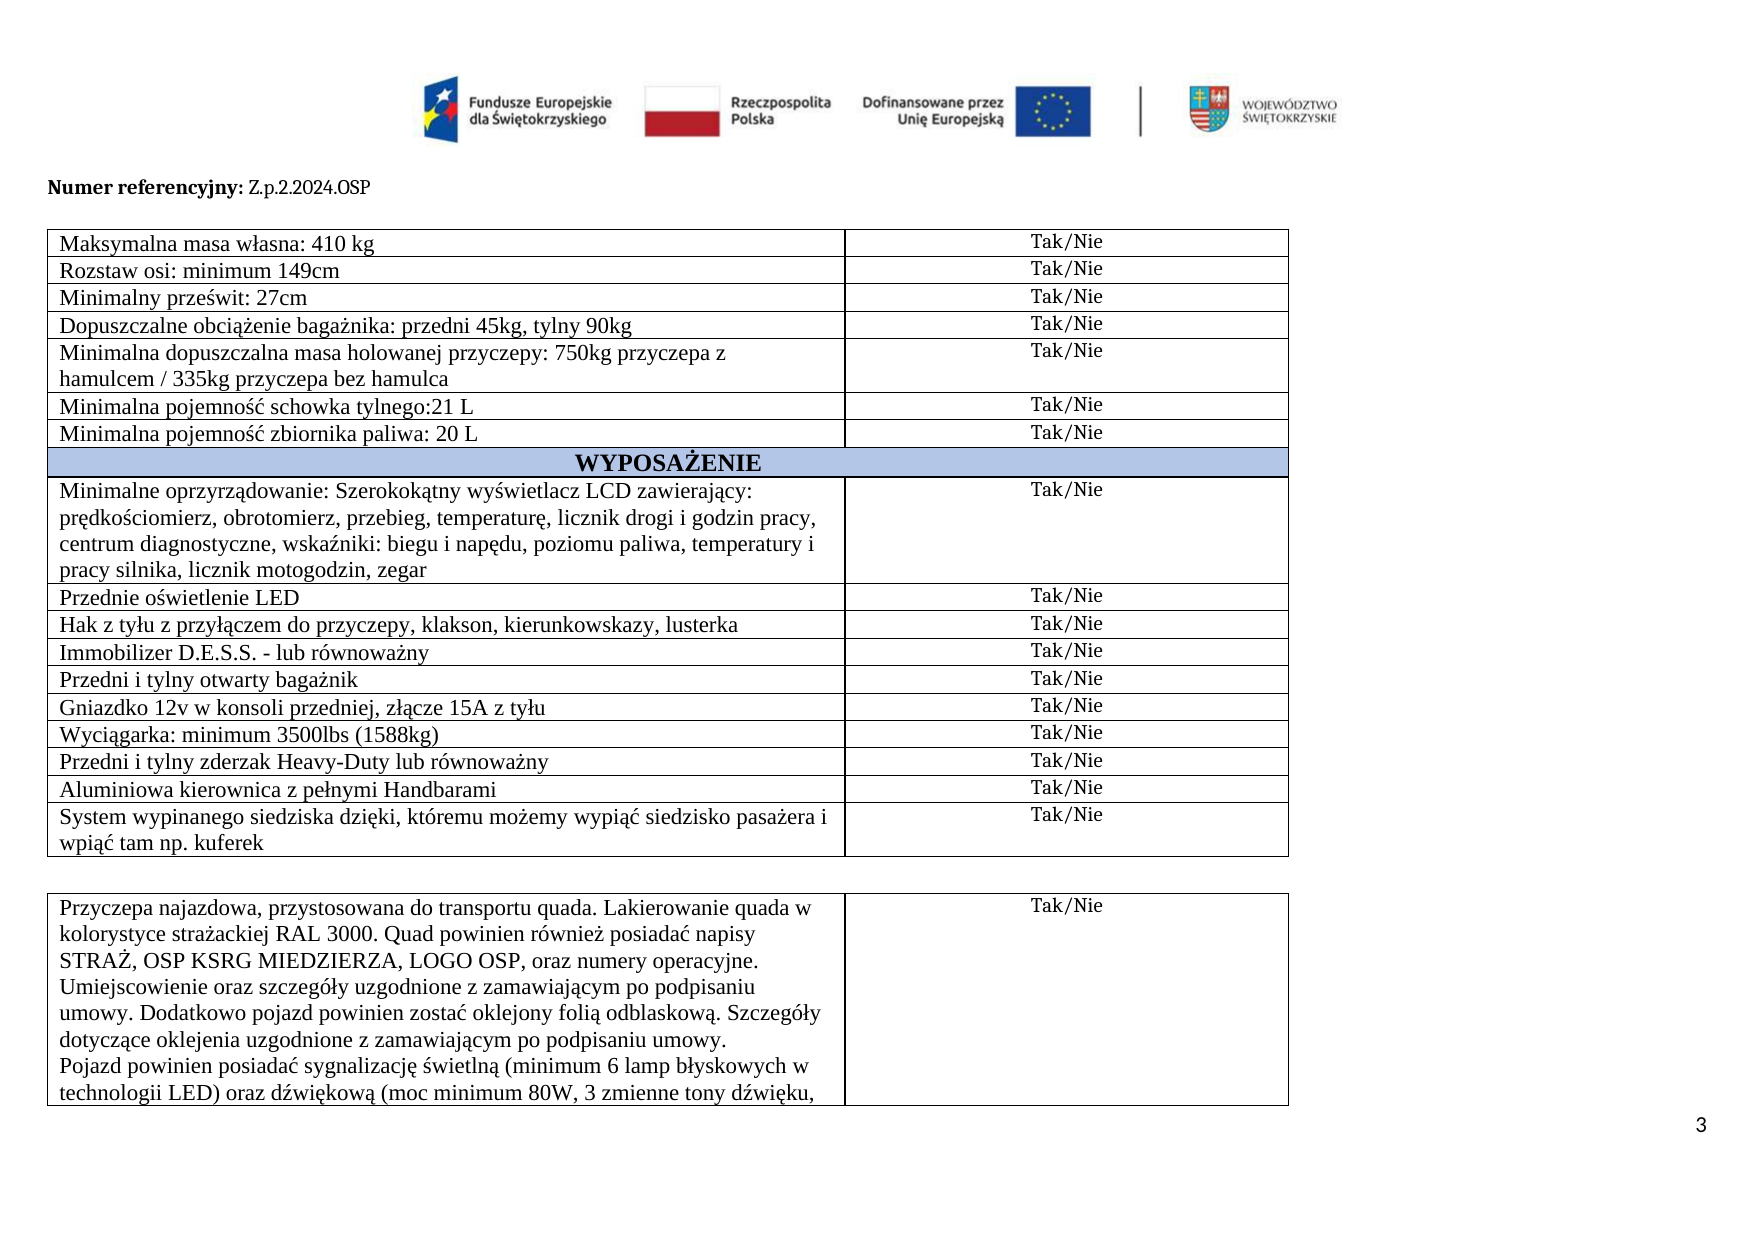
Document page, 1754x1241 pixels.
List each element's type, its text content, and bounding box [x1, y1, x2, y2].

table_cell Przedni i tylny otwarty bagażnik [48, 666, 844, 692]
table_cell Tak/Nie [846, 748, 1288, 775]
table_cell Przednie oświetlenie LED [48, 584, 844, 610]
table_cell Tak/Nie [846, 803, 1288, 856]
table_cell Immobilizer D.E.S.S. - lub równoważny [48, 639, 844, 665]
table_cell Tak/Nie [846, 420, 1288, 447]
table_cell Minimalne oprzyrządowanie: Szerokokątny wyświetlacz LCD zawierający: prędkościomierz, obrotomierz, przebieg, temperaturę, licznik drogi i godzin pracy, centrum diagnostyczne, wskaźniki: biegu i napędu, poziomu paliwa, temperatury i pracy silnika, licznik motogodzin, zegar [48, 478, 844, 583]
table_cell Minimalna pojemność zbiornika paliwa: 20 L [48, 420, 844, 447]
table_cell Tak/Nie [846, 230, 1288, 256]
table_cell Minimalny prześwit: 27cm [48, 284, 844, 311]
table_cell Tak/Nie [846, 639, 1288, 665]
table_cell Tak/Nie [846, 584, 1288, 610]
table_cell Tak/Nie [846, 666, 1288, 692]
table_cell Hak z tyłu z przyłączem do przyczepy, klakson, kierunkowskazy, lusterka [48, 611, 844, 638]
table_cell Dopuszczalne obciążenie bagażnika: przedni 45kg, tylny 90kg [48, 312, 844, 338]
table_cell Tak/Nie [846, 257, 1288, 283]
table_cell Tak/Nie [846, 694, 1288, 720]
table_cell Maksymalna masa własna: 410 kg [48, 230, 844, 256]
picture [412, 73, 1342, 147]
table_cell WYPOSAŻENIE [48, 448, 1288, 476]
table_cell Tak/Nie [846, 393, 1288, 419]
table_cell Tak/Nie [846, 312, 1288, 338]
table_cell System wypinanego siedziska dzięki, któremu możemy wypiąć siedzisko pasażera i wpiąć tam np. kuferek [48, 803, 844, 856]
table_cell Tak/Nie [846, 776, 1288, 802]
table_cell Aluminiowa kierownica z pełnymi Handbarami [48, 776, 844, 802]
table_cell Minimalna pojemność schowka tylnego:21 L [48, 393, 844, 419]
table_cell Rozstaw osi: minimum 149cm [48, 257, 844, 283]
table_cell Tak/Nie [846, 478, 1288, 583]
table_cell Minimalna dopuszczalna masa holowanej przyczepy: 750kg przyczepa z hamulcem / 335kg przyczepa bez hamulca [48, 339, 844, 392]
table_cell Wyciągarka: minimum 3500lbs (1588kg) [48, 721, 844, 747]
table_cell Tak/Nie [846, 721, 1288, 747]
table_cell Tak/Nie [846, 284, 1288, 311]
table_header Tak/Nie [846, 894, 1288, 1105]
table_cell Tak/Nie [846, 611, 1288, 638]
table_cell Tak/Nie [846, 339, 1288, 392]
table_cell Gniazdko 12v w konsoli przedniej, złącze 15A z tyłu [48, 694, 844, 720]
table_cell Przedni i tylny zderzak Heavy-Duty lub równoważny [48, 748, 844, 775]
